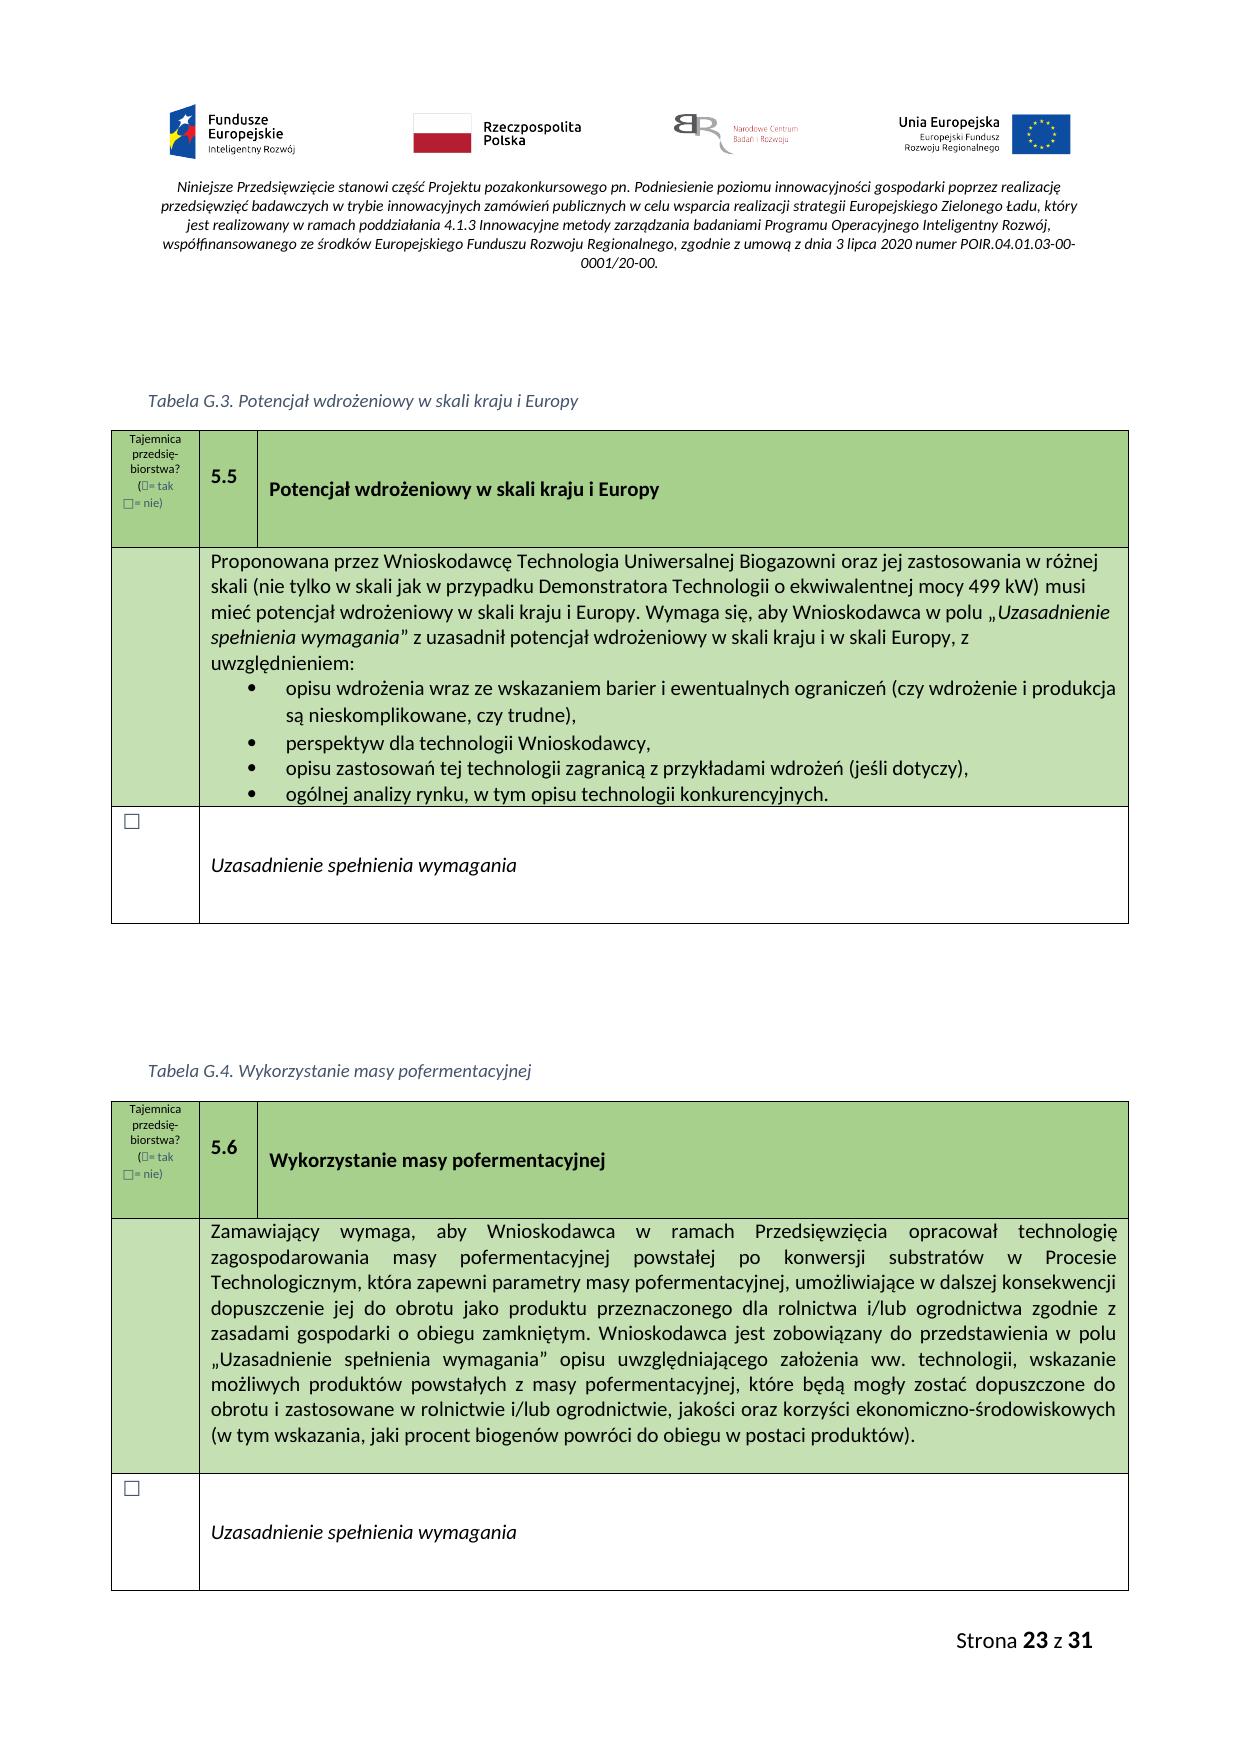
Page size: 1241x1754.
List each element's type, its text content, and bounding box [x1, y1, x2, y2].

table_cell Uzasadnienie spełnienia wymagania [200, 807, 1128, 923]
table_header [200, 1102, 257, 1218]
table_header Wykorzystanie masy pofermentacyjnej [258, 1102, 1128, 1218]
table_cell Zamawiający wymaga, aby Wnioskodawca w ramach Przedsięwzięcia opracował technologię zagospodarowania masy pofermentacyjnej powstałej po konwersji substratów w Procesie Technologicznym, która zapewni parametry masy pofermentacyjnej, umożliwiające w dalszej konsekwencji dopuszczenie jej do obrotu jako produktu przeznaczonego dla rolnictwa i/lub ogrodnictwa zgodnie z zasadami gospodarki o obiegu zamkniętym. Wnioskodawca jest zobowiązany do przedstawienia w polu „Uzasadnienie spełnienia wymagania” opisu uwzględniającego założenia ww. technologii, wskazanie możliwych produktów powstałych z masy pofermentacyjnej, które będą mogły zostać dopuszczone do obrotu i zastosowane w rolnictwie i/lub ogrodnictwie, jakości oraz korzyści ekonomiczno-środowiskowych (w tym wskazania, jaki procent biogenów powróci do obiegu w postaci produktów). [200, 1219, 1128, 1473]
text Tabela G.4. Wykorzystanie masy pofermentacyjnej [148, 1059, 1093, 1082]
table_header Tajemnica przedsię-biorstwa? (= tak □= nie) [112, 431, 199, 547]
text Tabela G.3. Potencjał wdrożeniowy w skali kraju i Europy [148, 389, 1093, 412]
table_header [200, 431, 257, 547]
table_cell [112, 1219, 199, 1473]
table_cell Uzasadnienie spełnienia wymagania [200, 1474, 1128, 1590]
table_cell [112, 548, 199, 806]
table_header Tajemnica przedsię-biorstwa? (= tak □= nie) [112, 1102, 199, 1218]
table_header Potencjał wdrożeniowy w skali kraju i Europy [258, 431, 1128, 547]
table_cell Proponowana przez Wnioskodawcę Technologia Uniwersalnej Biogazowni oraz jej zastosowania w różnej skali (nie tylko w skali jak w przypadku Demonstratora Technologii o ekwiwalentnej mocy 499 kW) musi mieć potencjał wdrożeniowy w skali kraju i Europy. Wymaga się, aby Wnioskodawca w polu „Uzasadnienie spełnienia wymagania” z uzasadnił potencjał wdrożeniowy w skali kraju i w skali Europy, z uwzględnieniem: opisu wdrożenia wraz ze wskazaniem barier i ewentualnych ograniczeń (czy wdrożenie i produkcja są nieskomplikowane, czy trudne), perspektyw dla technologii Wnioskodawcy, opisu zastosowań tej technologii zagranicą z przykładami wdrożeń (jeśli dotyczy), ogólnej analizy rynku, w tym opisu technologii konkurencyjnych. [200, 548, 1128, 806]
picture [169, 104, 1071, 159]
